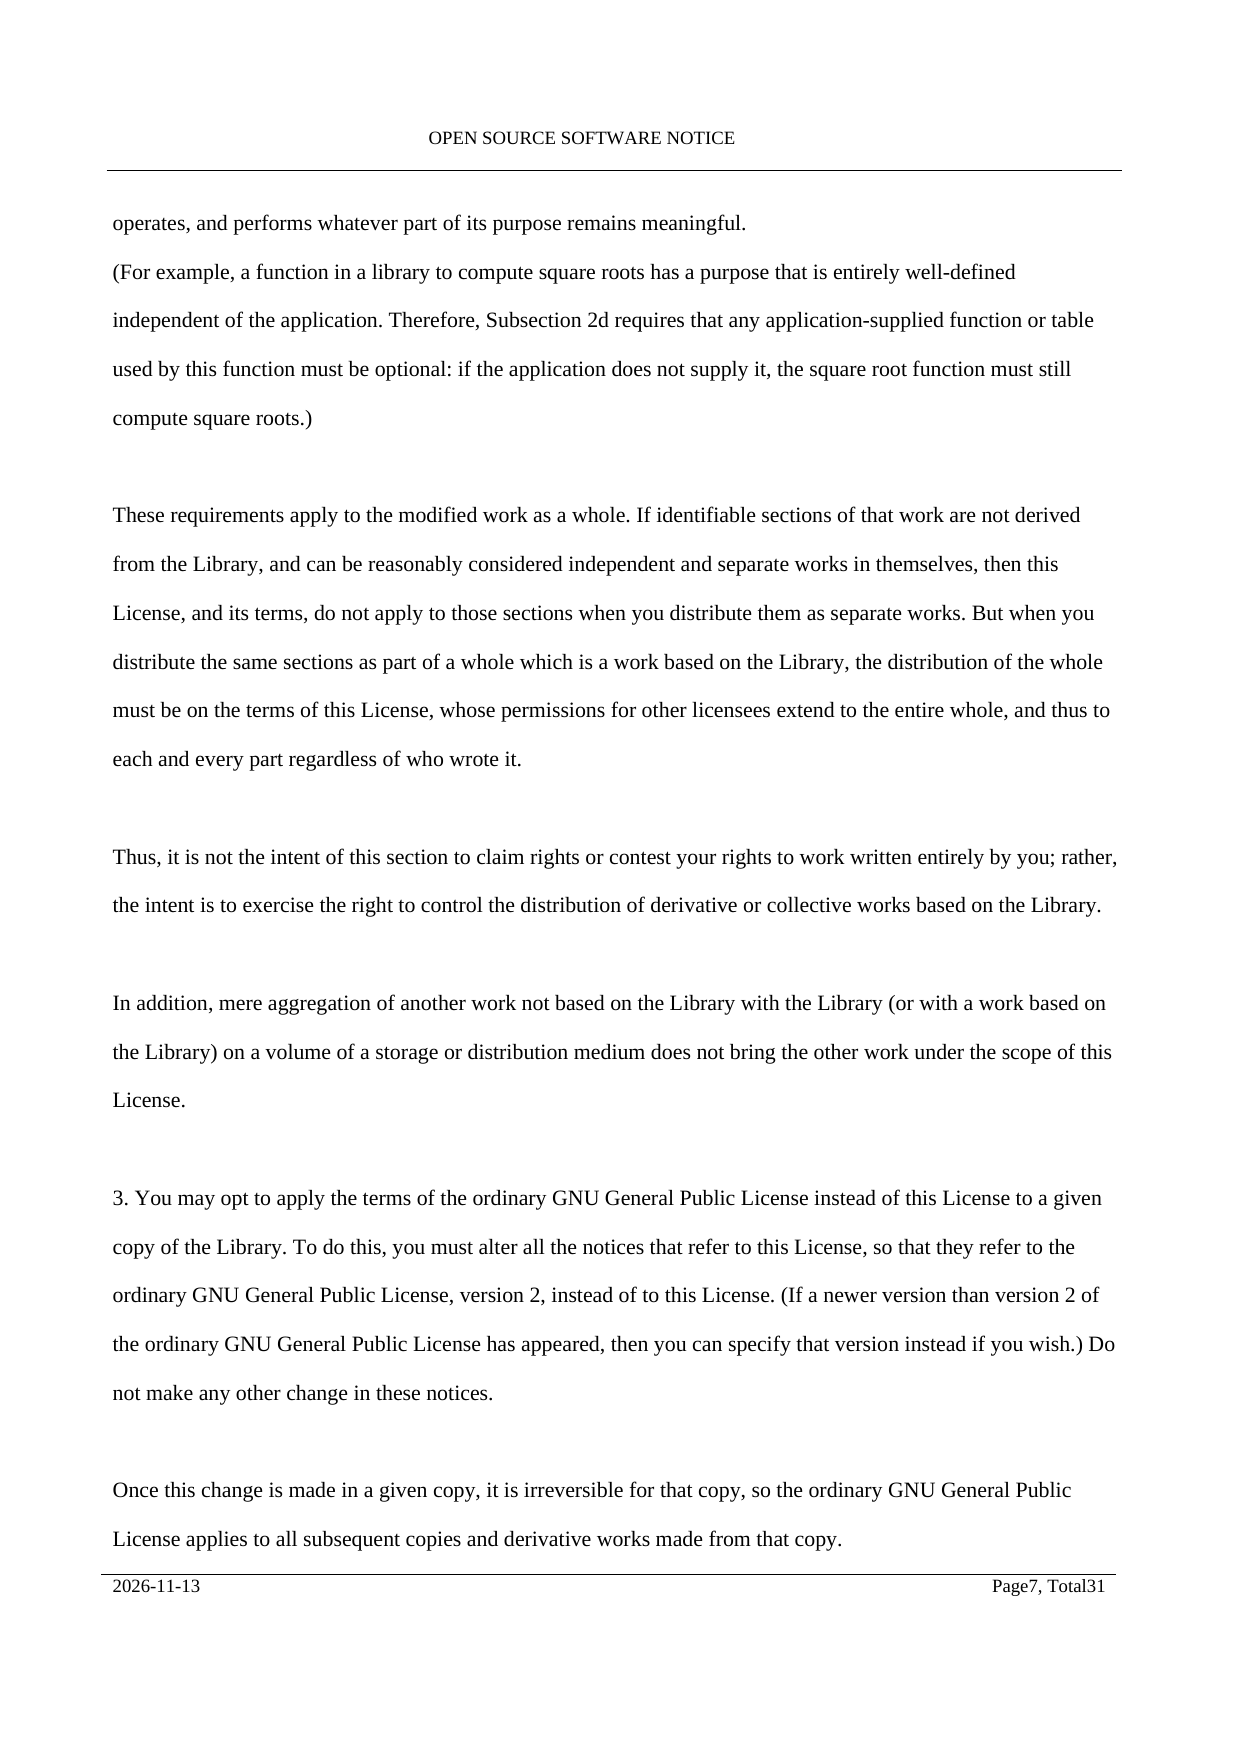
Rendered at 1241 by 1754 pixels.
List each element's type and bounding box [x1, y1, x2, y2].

text [112, 206, 1128, 1555]
